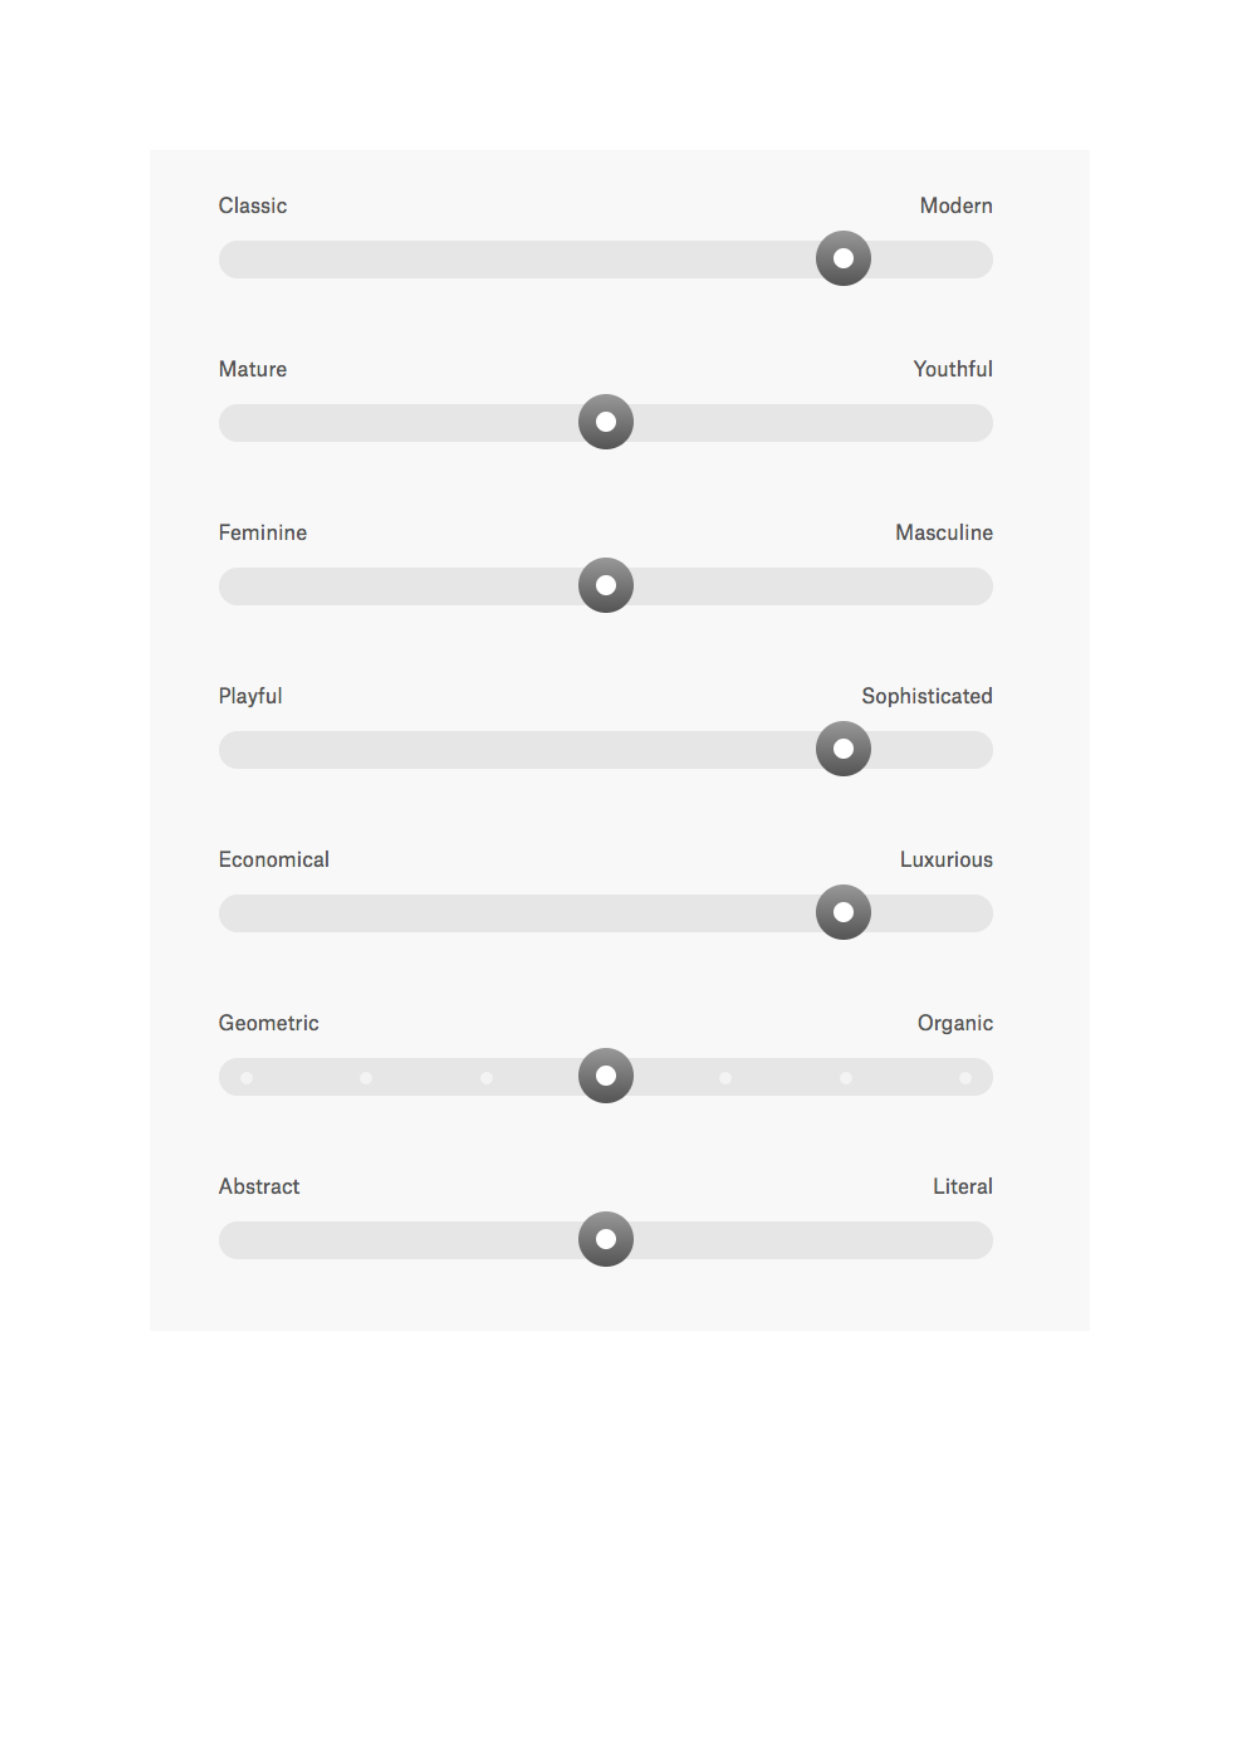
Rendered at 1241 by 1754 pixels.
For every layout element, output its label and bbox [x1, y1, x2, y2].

picture [150, 150, 1090, 1331]
